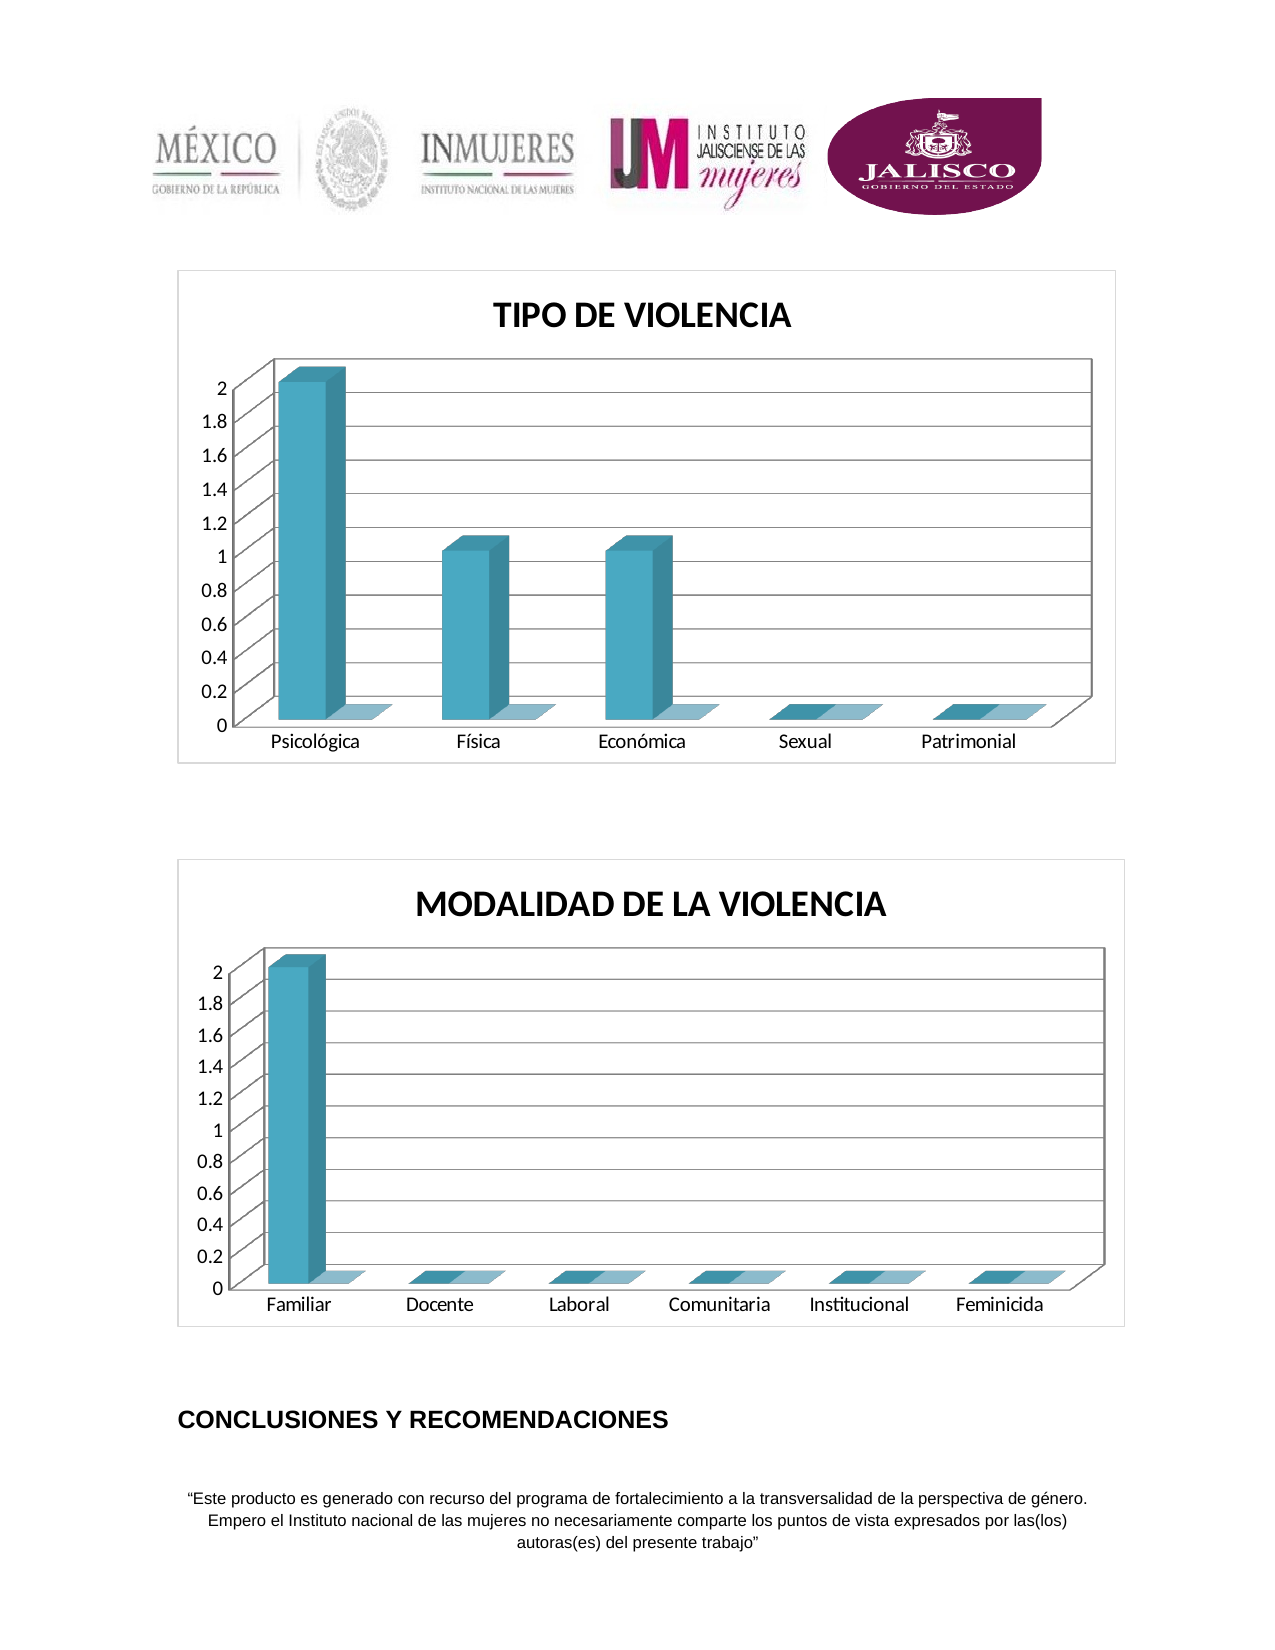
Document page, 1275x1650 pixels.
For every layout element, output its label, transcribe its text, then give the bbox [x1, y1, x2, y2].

picture [152, 98, 1042, 215]
text CONCLUSIONES Y RECOMENDACIONES [177, 1405, 1098, 1434]
